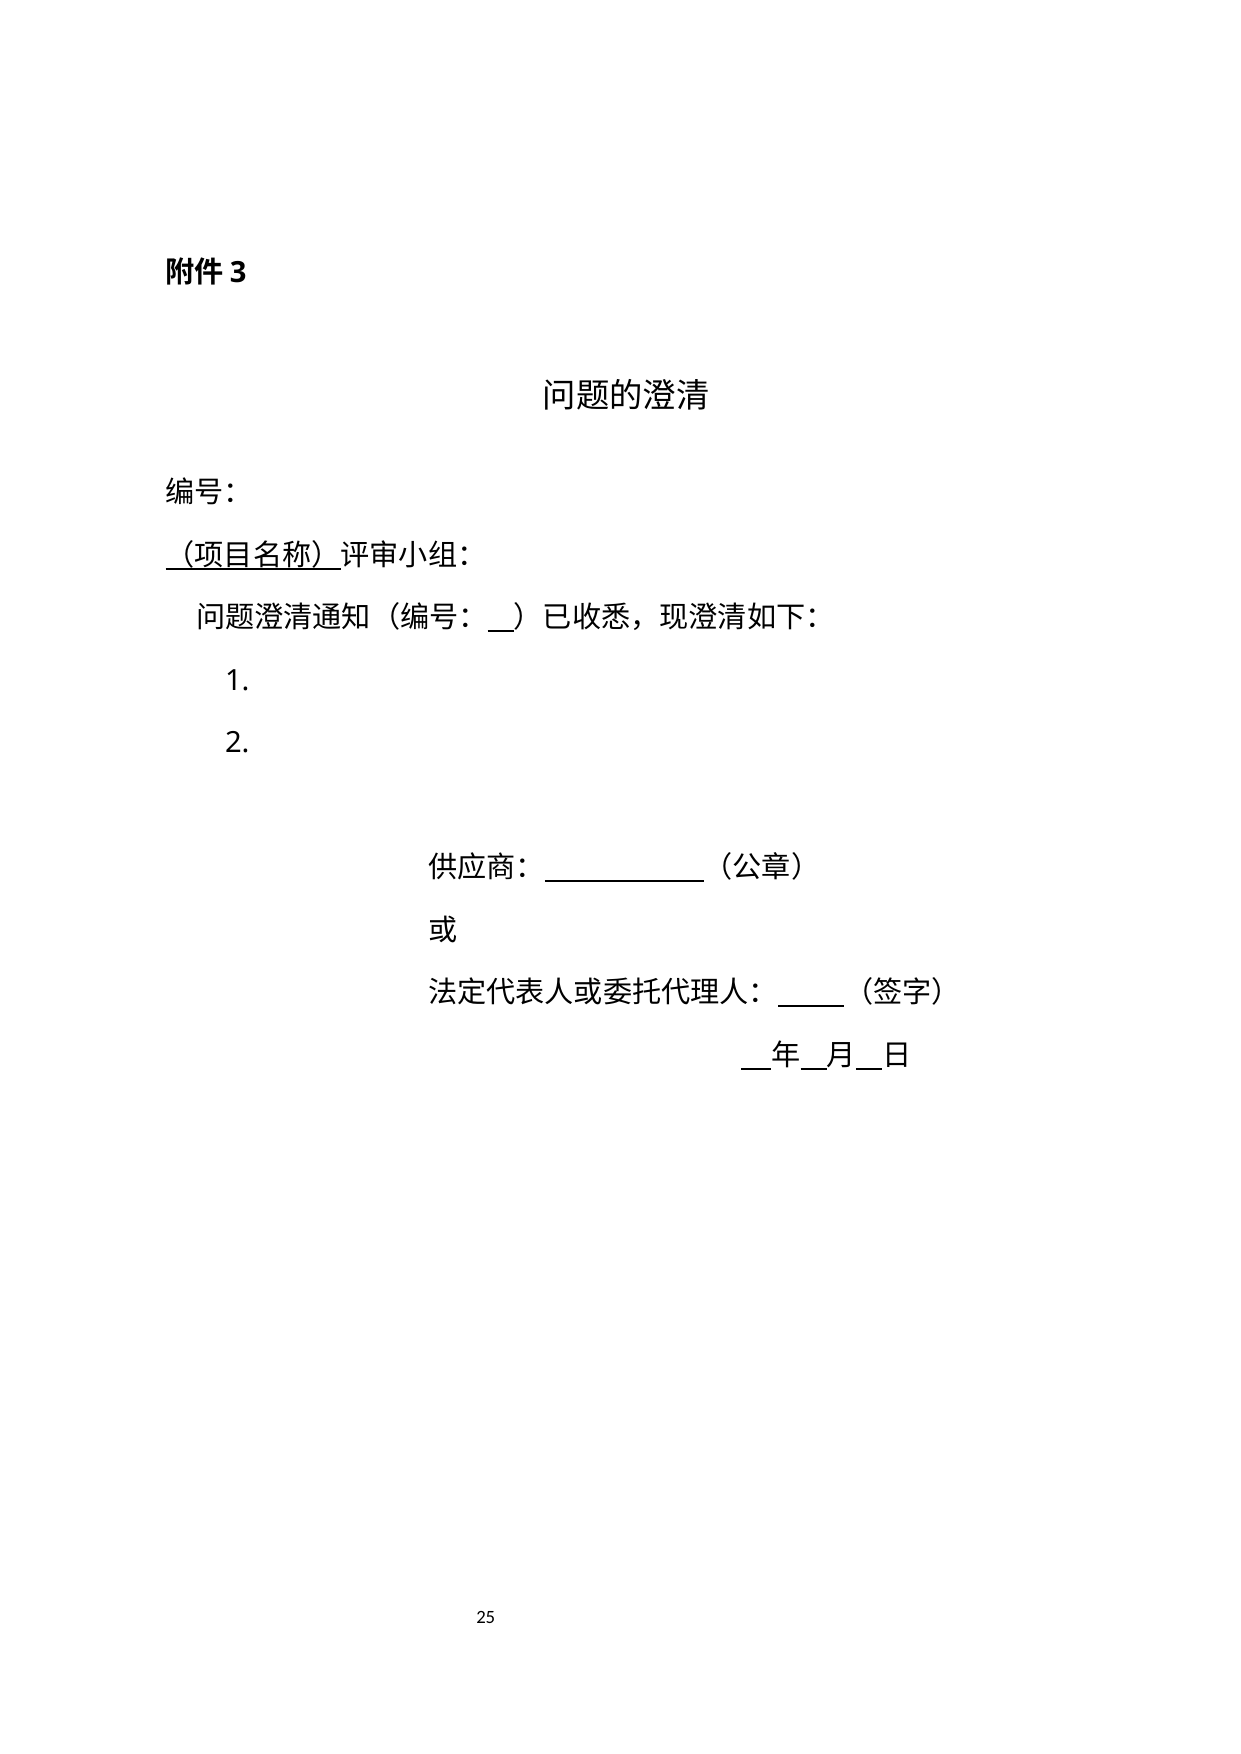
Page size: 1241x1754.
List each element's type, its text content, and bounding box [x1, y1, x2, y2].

text 法定代表人或委托代理人： （签字） [165, 953, 1087, 1015]
text 或 [165, 890, 1087, 953]
text 问题的澄清 [165, 358, 1087, 420]
text 问题澄清通知（编号： ）已收悉，现澄清如下： [165, 578, 1087, 640]
text （项目名称）评审小组： [165, 515, 1087, 578]
text 供应商： （公章） [165, 828, 1087, 890]
text 年 月 日 [165, 1015, 1087, 1078]
text 2. [165, 703, 1087, 765]
text 编号： [165, 453, 1087, 515]
text 附件3 [165, 233, 1087, 295]
text 1. [165, 640, 1087, 703]
